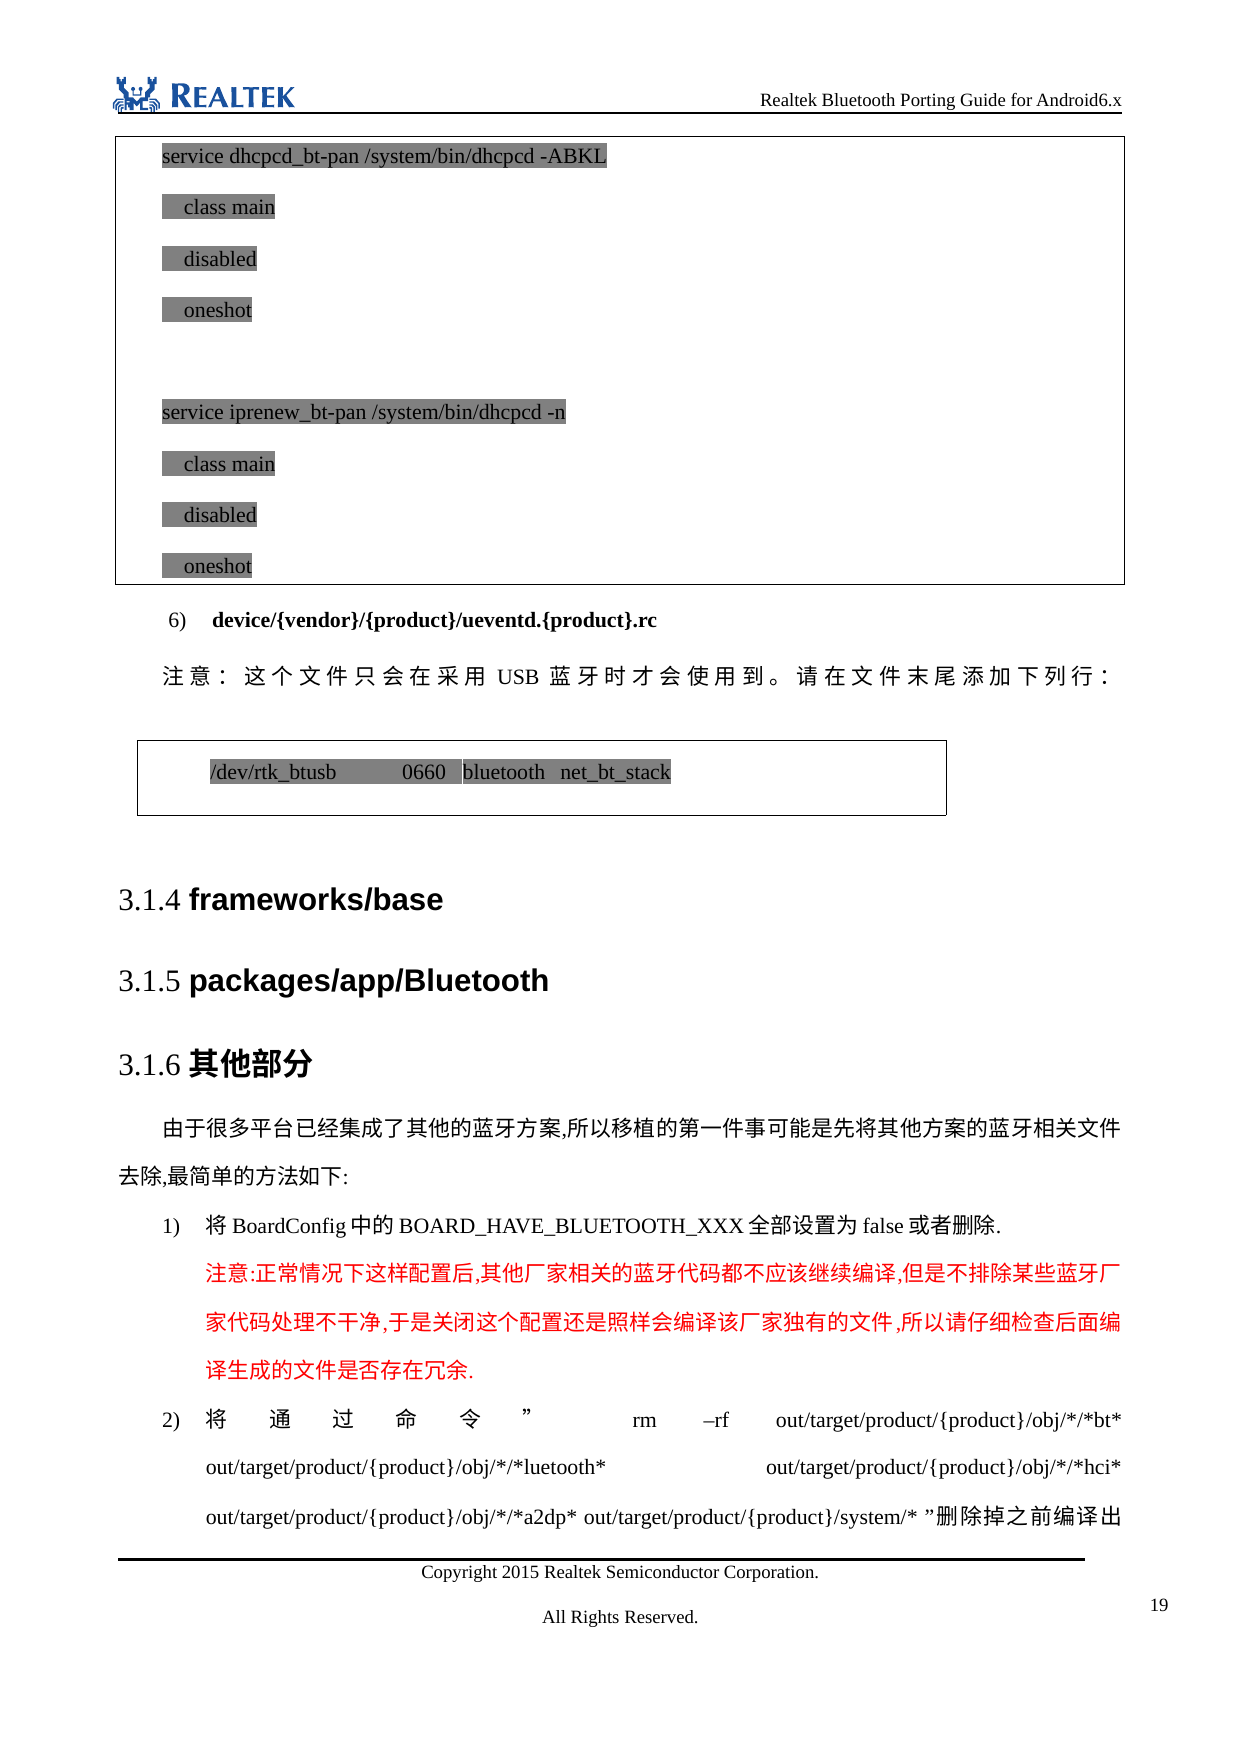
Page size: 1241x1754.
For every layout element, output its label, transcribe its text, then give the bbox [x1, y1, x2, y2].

text class main [116, 187, 1124, 223]
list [162, 1401, 1122, 1531]
text 注意：这个文件只会在采用USB蓝牙时才会使用到。请在文件末尾添加下列行： [118, 659, 1122, 837]
text 注意:正常情况下这样配置后,其他厂家相关的蓝牙代码都不应该继续编译,但是不排除某些蓝牙厂家代码处理不干净,于是关闭这个配置还是照样会编译该厂家独有的文件,所以请仔细检查后面编译生成的文件是否存在冗余. [206, 1256, 1122, 1386]
text oneshot [116, 546, 1124, 584]
text disabled [116, 239, 1124, 274]
text disabled [116, 495, 1124, 531]
text service dhcpcd_bt-pan /system/bin/dhcpcd -ABKL [116, 137, 1124, 172]
text class main [116, 444, 1124, 479]
text service iprenew_bt-pan /system/bin/dhcpcd -n [116, 392, 1124, 428]
text 由于很多平台已经集成了其他的蓝牙方案,所以移植的第一件事可能是先将其他方案的蓝牙相关文件去除,最简单的方法如下: [118, 1110, 1122, 1191]
subtitle 其他部分 [118, 1029, 1122, 1094]
subtitle frameworks/base [118, 866, 1122, 931]
subtitle packages/app/Bluetooth [118, 948, 1122, 1013]
list device/{vendor}/{product}/ueventd.{product}.rc [168, 604, 1122, 636]
text oneshot [116, 290, 1124, 326]
list 将BoardConfig中的BOARD_HAVE_BLUETOOTH_XXX全部设置为false或者删除. [162, 1207, 1122, 1240]
